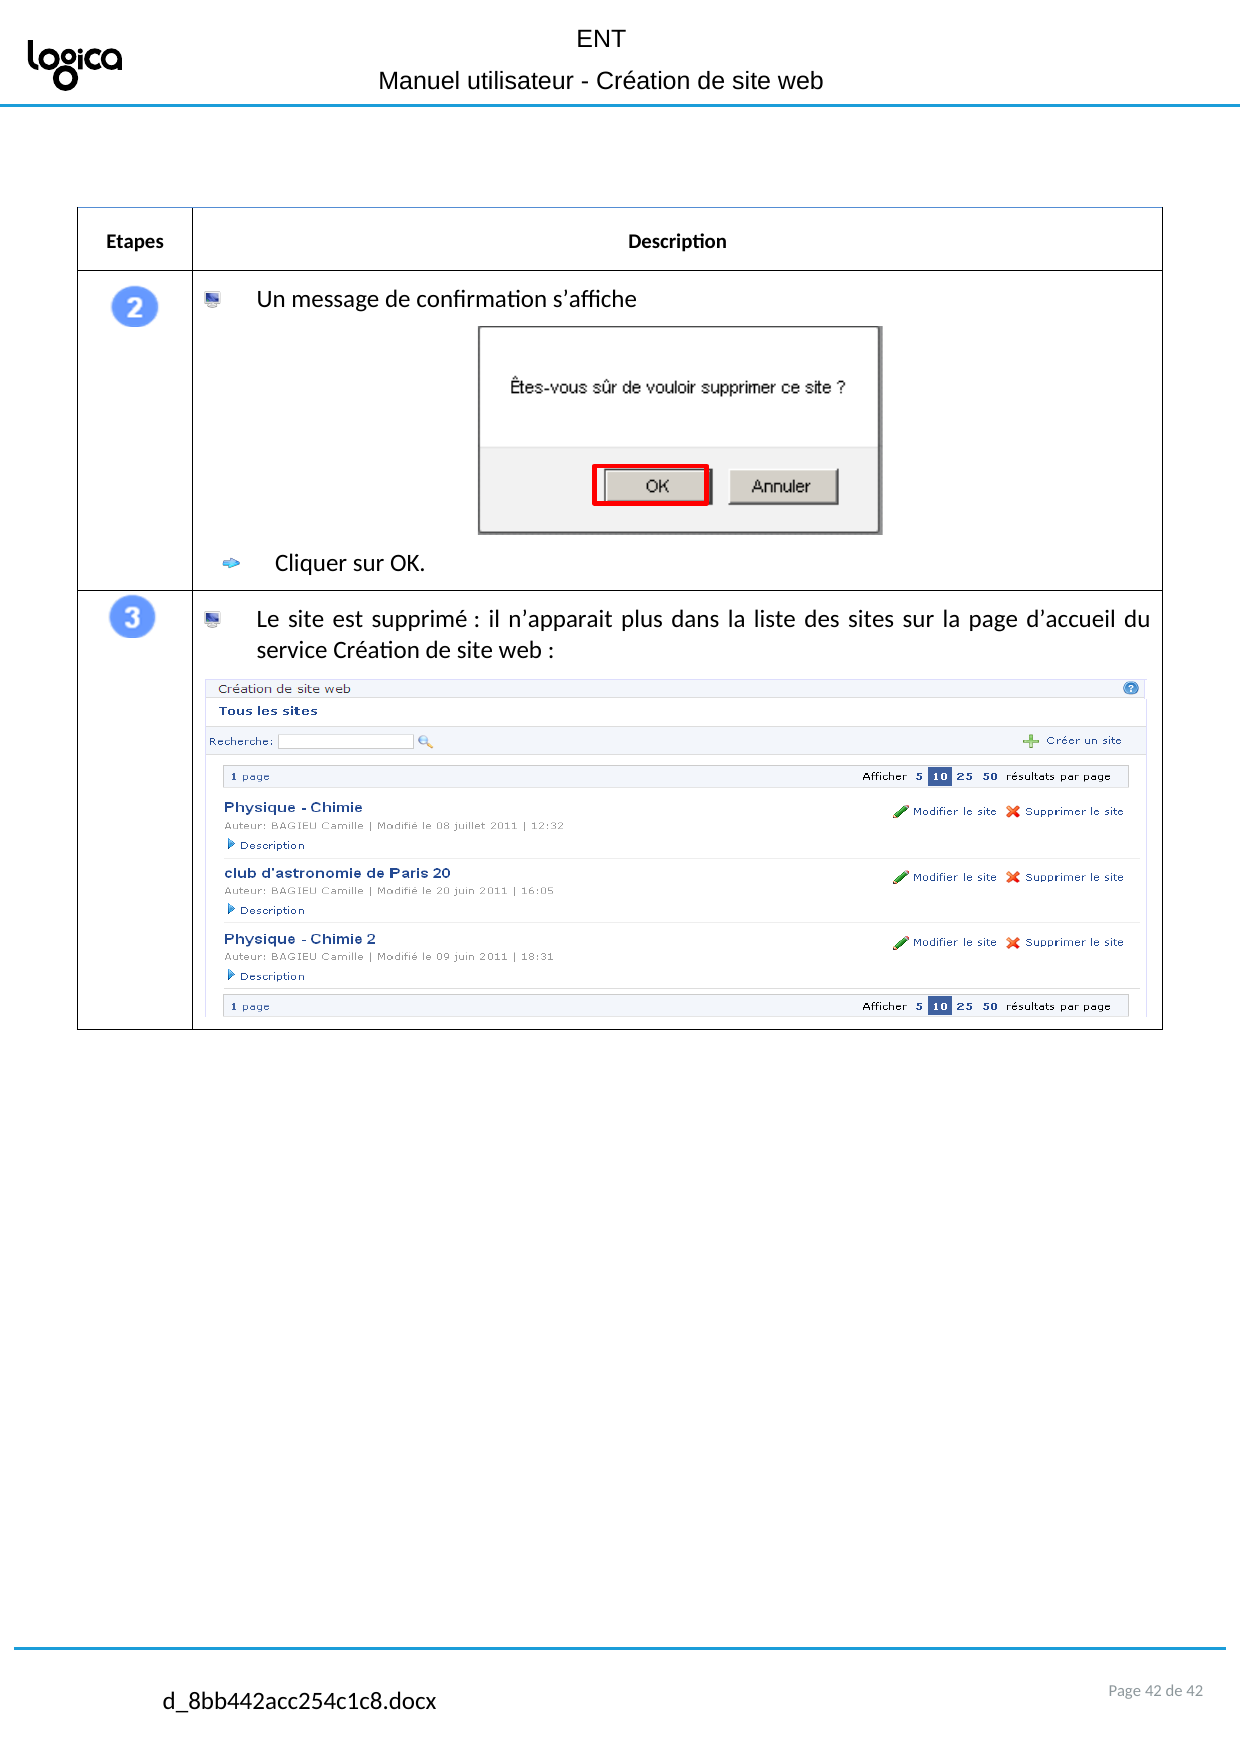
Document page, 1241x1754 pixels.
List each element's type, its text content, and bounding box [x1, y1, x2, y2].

picture [204, 611, 221, 628]
table_cell [78, 271, 192, 590]
picture [108, 285, 162, 327]
table_cell Un message de confirmation s’affiche Cliquer sur OK. [193, 271, 1162, 590]
picture [106, 594, 159, 638]
table_header Etapes [78, 208, 192, 270]
picture [204, 291, 221, 308]
table_header Description [193, 208, 1162, 270]
picture [222, 554, 240, 572]
picture [477, 326, 883, 535]
table_cell [78, 591, 192, 1029]
table_cell Le site est supprimé : il n’apparait plus dans la liste des sites sur la page d’accueil du service Création de site web : [193, 591, 1162, 1029]
picture [203, 677, 1151, 1017]
